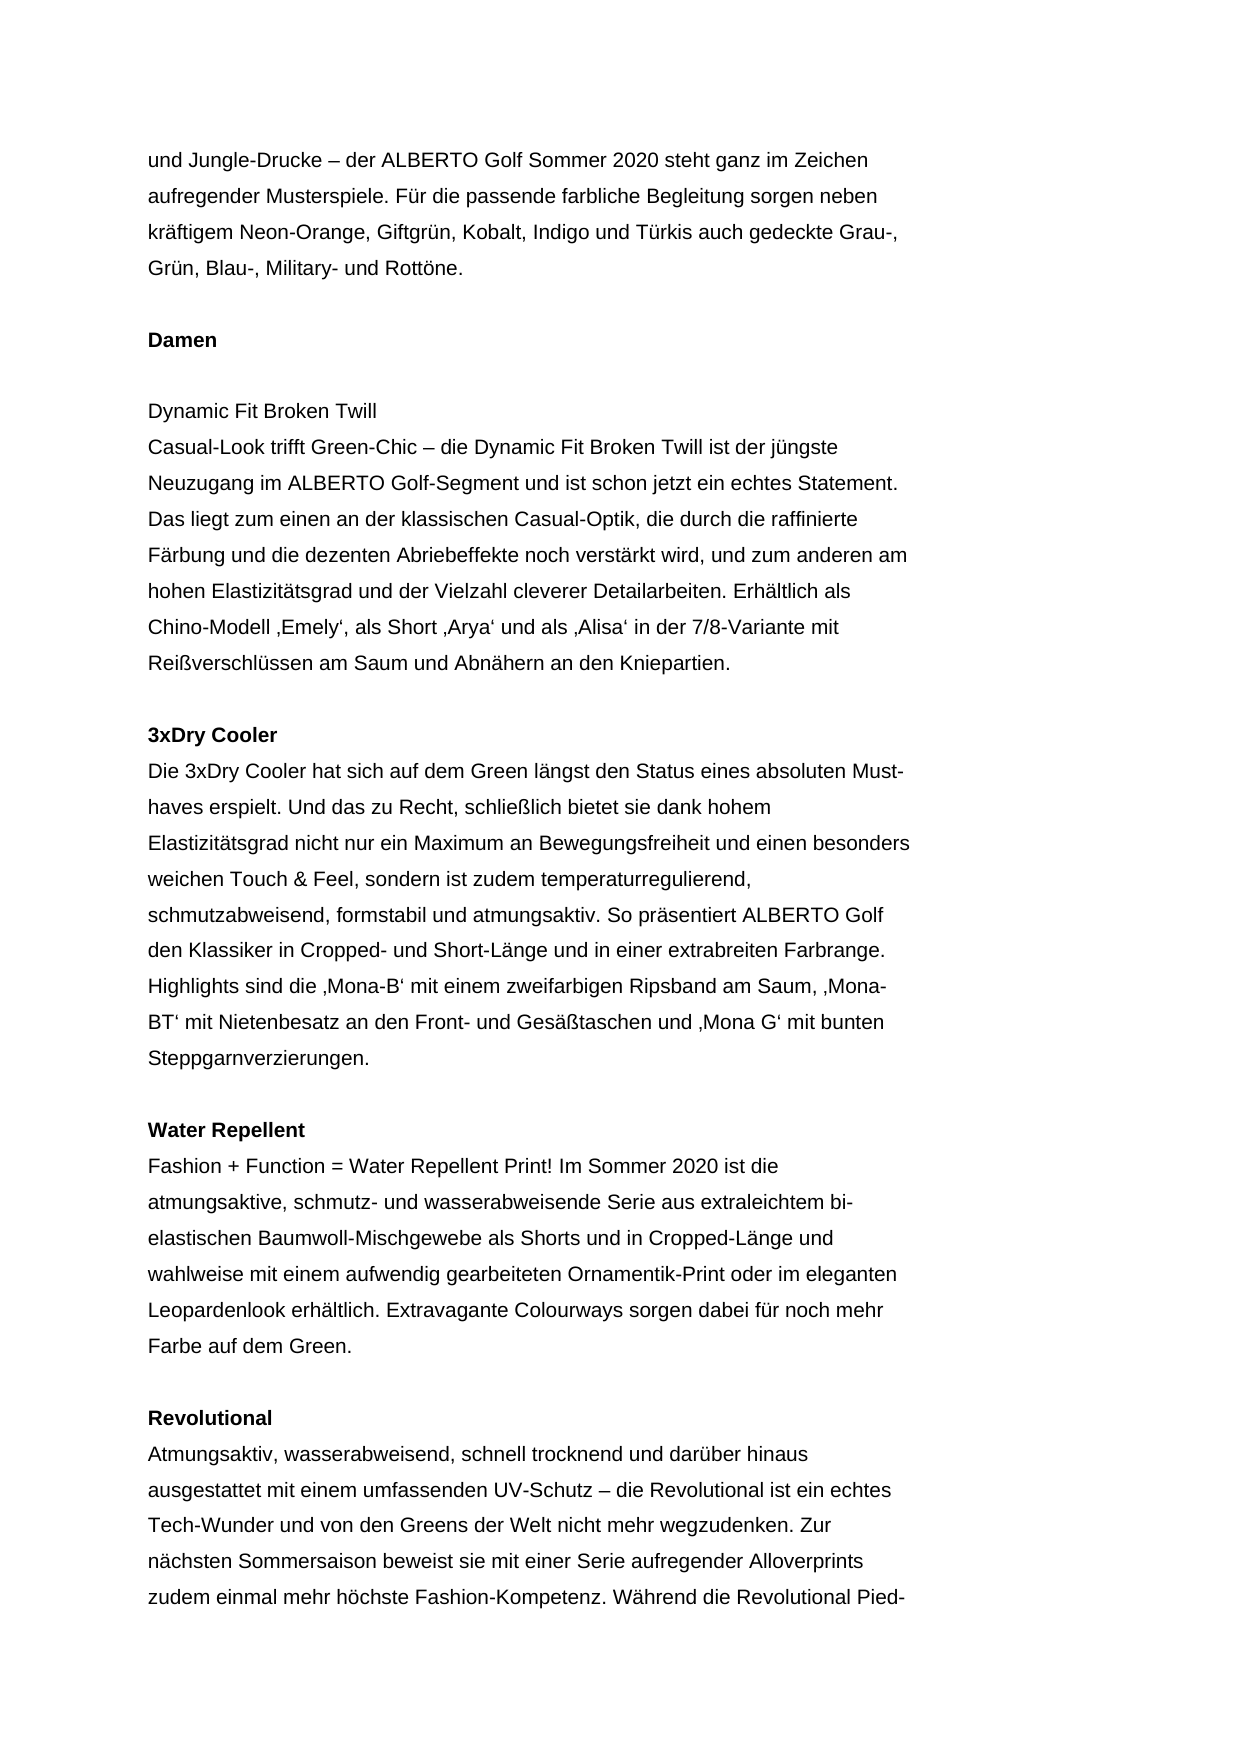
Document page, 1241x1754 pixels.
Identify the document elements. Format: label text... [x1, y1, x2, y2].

text Die 3xDry Cooler hat sich auf dem Green längst den Status eines absoluten Must-haves erspielt. Und das zu Recht, schließlich bietet sie dank hohem Elastizitätsgrad nicht nur ein Maximum an Bewegungsfreiheit und einen besonders weichen Touch & Feel, sondern ist zudem temperaturregulierend, schmutzabweisend, formstabil und atmungsaktiv. So präsentiert ALBERTO Golf den Klassiker in Cropped- und Short-Länge und in einer extrabreiten Farbrange. Highlights sind die ‚Mona-B‘ mit einem zweifarbigen Ripsband am Saum, ‚Mona-BT‘ mit Nietenbesatz an den Front- und Gesäßtaschen und ‚Mona G‘ mit bunten Steppgarnverzierungen. [148, 759, 916, 1070]
text Dynamic Fit Broken Twill [148, 399, 916, 423]
text 3xDry Cooler [148, 723, 916, 747]
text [148, 1441, 916, 1609]
text Fashion + Function = Water Repellent Print! Im Sommer 2020 ist die atmungsaktive, schmutz- und wasserabweisende Serie aus extraleichtem bi-elastischen Baumwoll-Mischgewebe als Shorts und in Cropped-Länge und wahlweise mit einem aufwendig gearbeiteten Ornamentik-Print oder im eleganten Leopardenlook erhältlich. Extravagante Colourways sorgen dabei für noch mehr Farbe auf dem Green. [148, 1154, 916, 1358]
text Damen [148, 327, 916, 351]
text Casual-Look trifft Green-Chic – die Dynamic Fit Broken Twill ist der jüngste Neuzugang im ALBERTO Golf-Segment und ist schon jetzt ein echtes Statement. Das liegt zum einen an der klassischen Casual-Optik, die durch die raffinierte Färbung und die dezenten Abriebeffekte noch verstärkt wird, und zum anderen am hohen Elastizitätsgrad und der Vielzahl cleverer Detailarbeiten. Erhältlich als Chino-Modell ‚Emely‘, als Short ‚Arya‘ und als ‚Alisa‘ in der 7/8-Variante mit Reißverschlüssen am Saum und Abnähern an den Kniepartien. [148, 435, 916, 675]
text Revolutional [148, 1406, 916, 1429]
text Water Repellent [148, 1118, 916, 1142]
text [148, 148, 916, 279]
